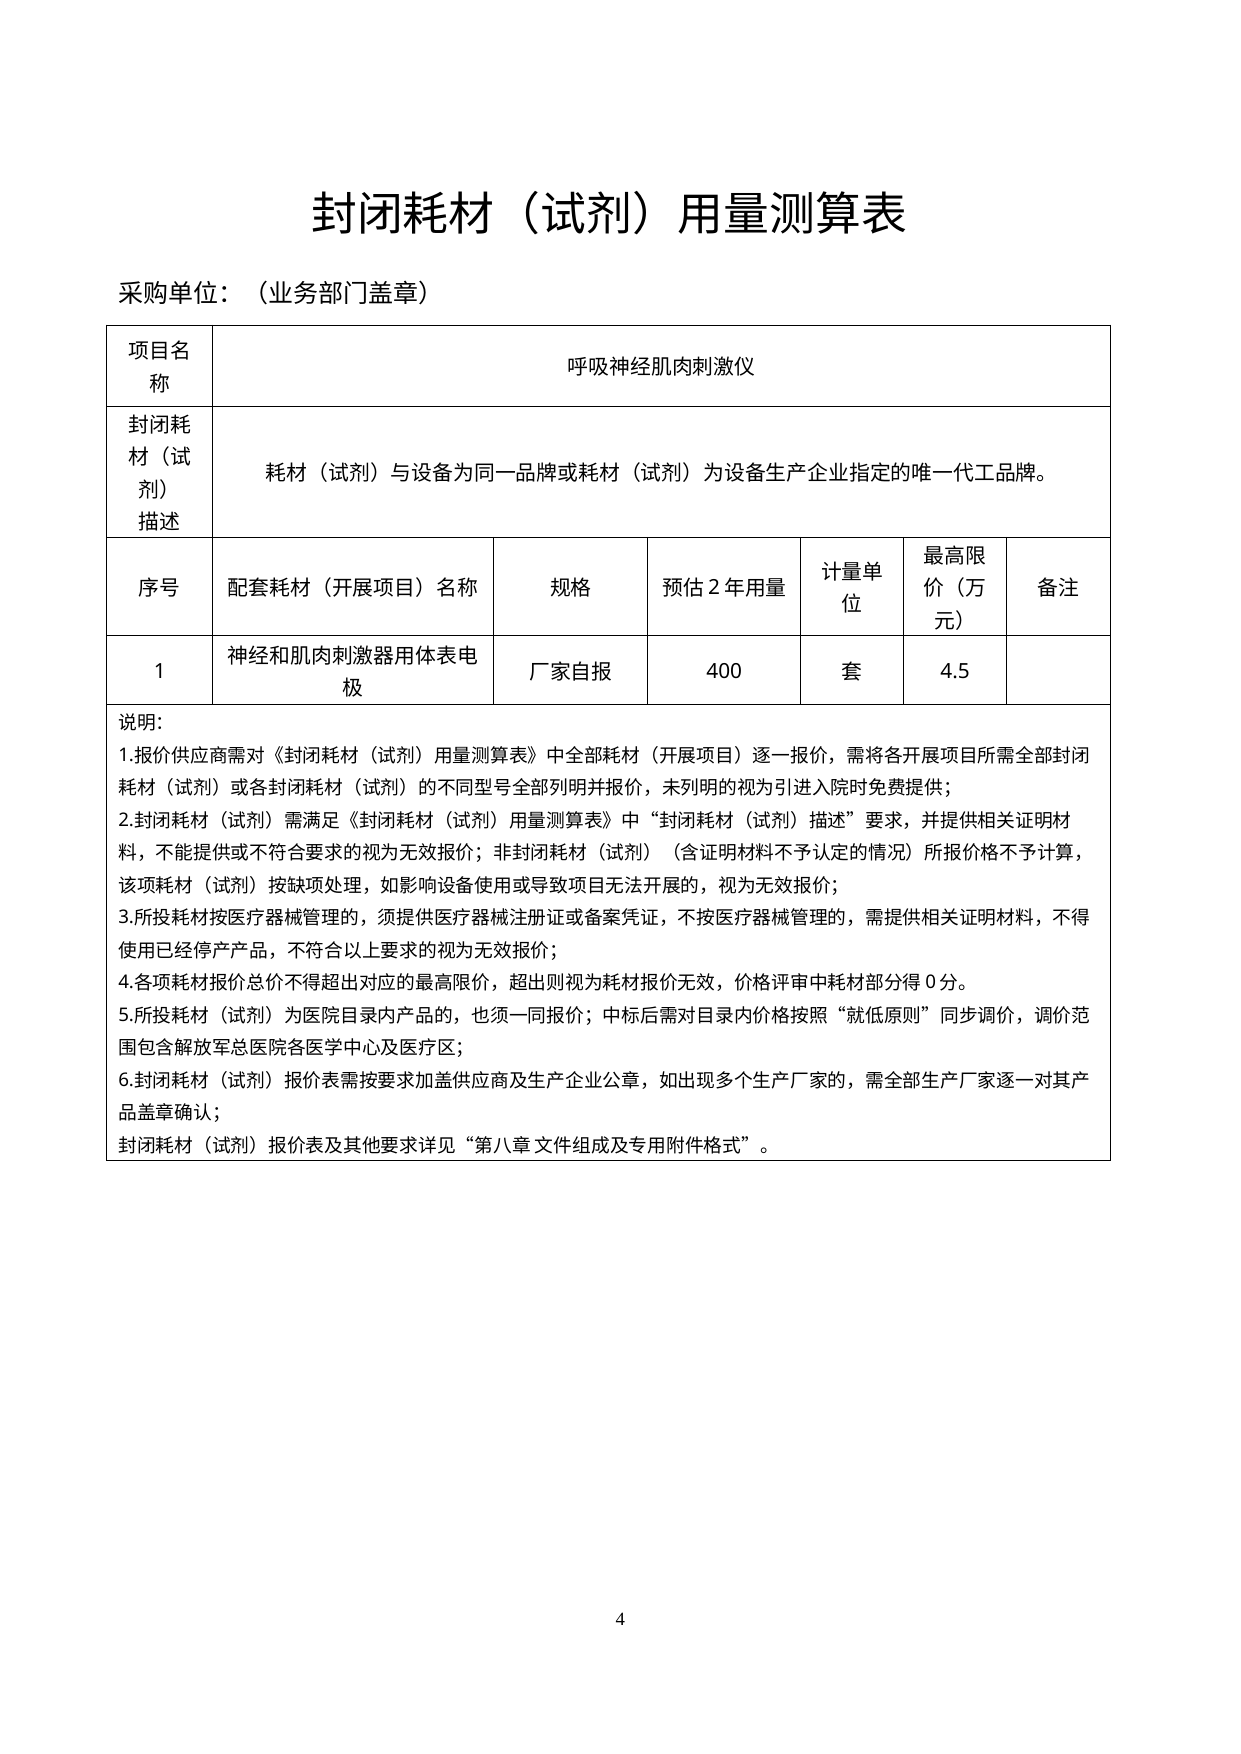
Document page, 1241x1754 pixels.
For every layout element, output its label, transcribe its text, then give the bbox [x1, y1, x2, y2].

table_cell 计量单位 [801, 538, 903, 635]
table_cell 采购单位：（业务部门盖章） [107, 260, 1111, 324]
table_cell 400 [648, 636, 800, 704]
table_cell 套 [801, 636, 903, 704]
table_cell 项目名称 [107, 326, 212, 406]
table_cell 序号 [107, 538, 212, 635]
table_cell 备注 [1007, 538, 1110, 635]
table_cell 说明： 1.报价供应商需对《封闭耗材（试剂）用量测算表》中全部耗材（开展项目）逐一报价，需将各开展项目所需全部封闭耗材（试剂）或各封闭耗材（试剂）的不同型号全部列明并报价，未列明的视为引进入院时免费提供； 2.封闭耗材（试剂）需满足《封闭耗材（试剂）用量测算表》中“封闭耗材（试剂）描述”要求，并提供相关证明材料，不能提供或不符合要求的视为无效报价；非封闭耗材（试剂）（含证明材料不予认定的情况）所报价格不予计算，该项耗材（试剂）按缺项处理，如影响设备使用或导致项目无法开展的，视为无效报价； 3.所投耗材按医疗器械管理的，须提供医疗器械注册证或备案凭证，不按医疗器械管理的，需提供相关证明材料，不得使用已经停产产品，不符合以上要求的视为无效报价； 4.各项耗材报价总价不得超出对应的最高限价，超出则视为耗材报价无效，价格评审中耗材部分得0分。 5.所投耗材（试剂）为医院目录内产品的，也须一同报价；中标后需对目录内价格按照“就低原则”同步调价，调价范围包含解放军总医院各医学中心及医疗区； 6.封闭耗材（试剂）报价表需按要求加盖供应商及生产企业公章，如出现多个生产厂家的，需全部生产厂家逐一对其产品盖章确认； 封闭耗材（试剂）报价表及其他要求详见“第八章 文件组成及专用附件格式”。 [107, 705, 1110, 1160]
table_cell 耗材（试剂）与设备为同一品牌或耗材（试剂）为设备生产企业指定的唯一代工品牌。 [213, 407, 1110, 537]
table_cell 封闭耗材（试剂） 描述 [107, 407, 212, 537]
table_cell 配套耗材（开展项目）名称 [213, 538, 493, 635]
table_cell 规格 [494, 538, 647, 635]
table_cell 厂家自报 [494, 636, 647, 704]
table_header 封闭耗材（试剂）用量测算表 [107, 162, 1111, 259]
table_cell 预估2年用量 [648, 538, 800, 635]
table_cell [1007, 636, 1110, 704]
table_cell 呼吸神经肌肉刺激仪 [213, 326, 1110, 406]
table_cell 神经和肌肉刺激器用体表电极 [213, 636, 493, 704]
table_cell 1 [107, 636, 212, 704]
table_cell 4.5 [904, 636, 1006, 704]
table_cell 最高限价（万元） [904, 538, 1006, 635]
